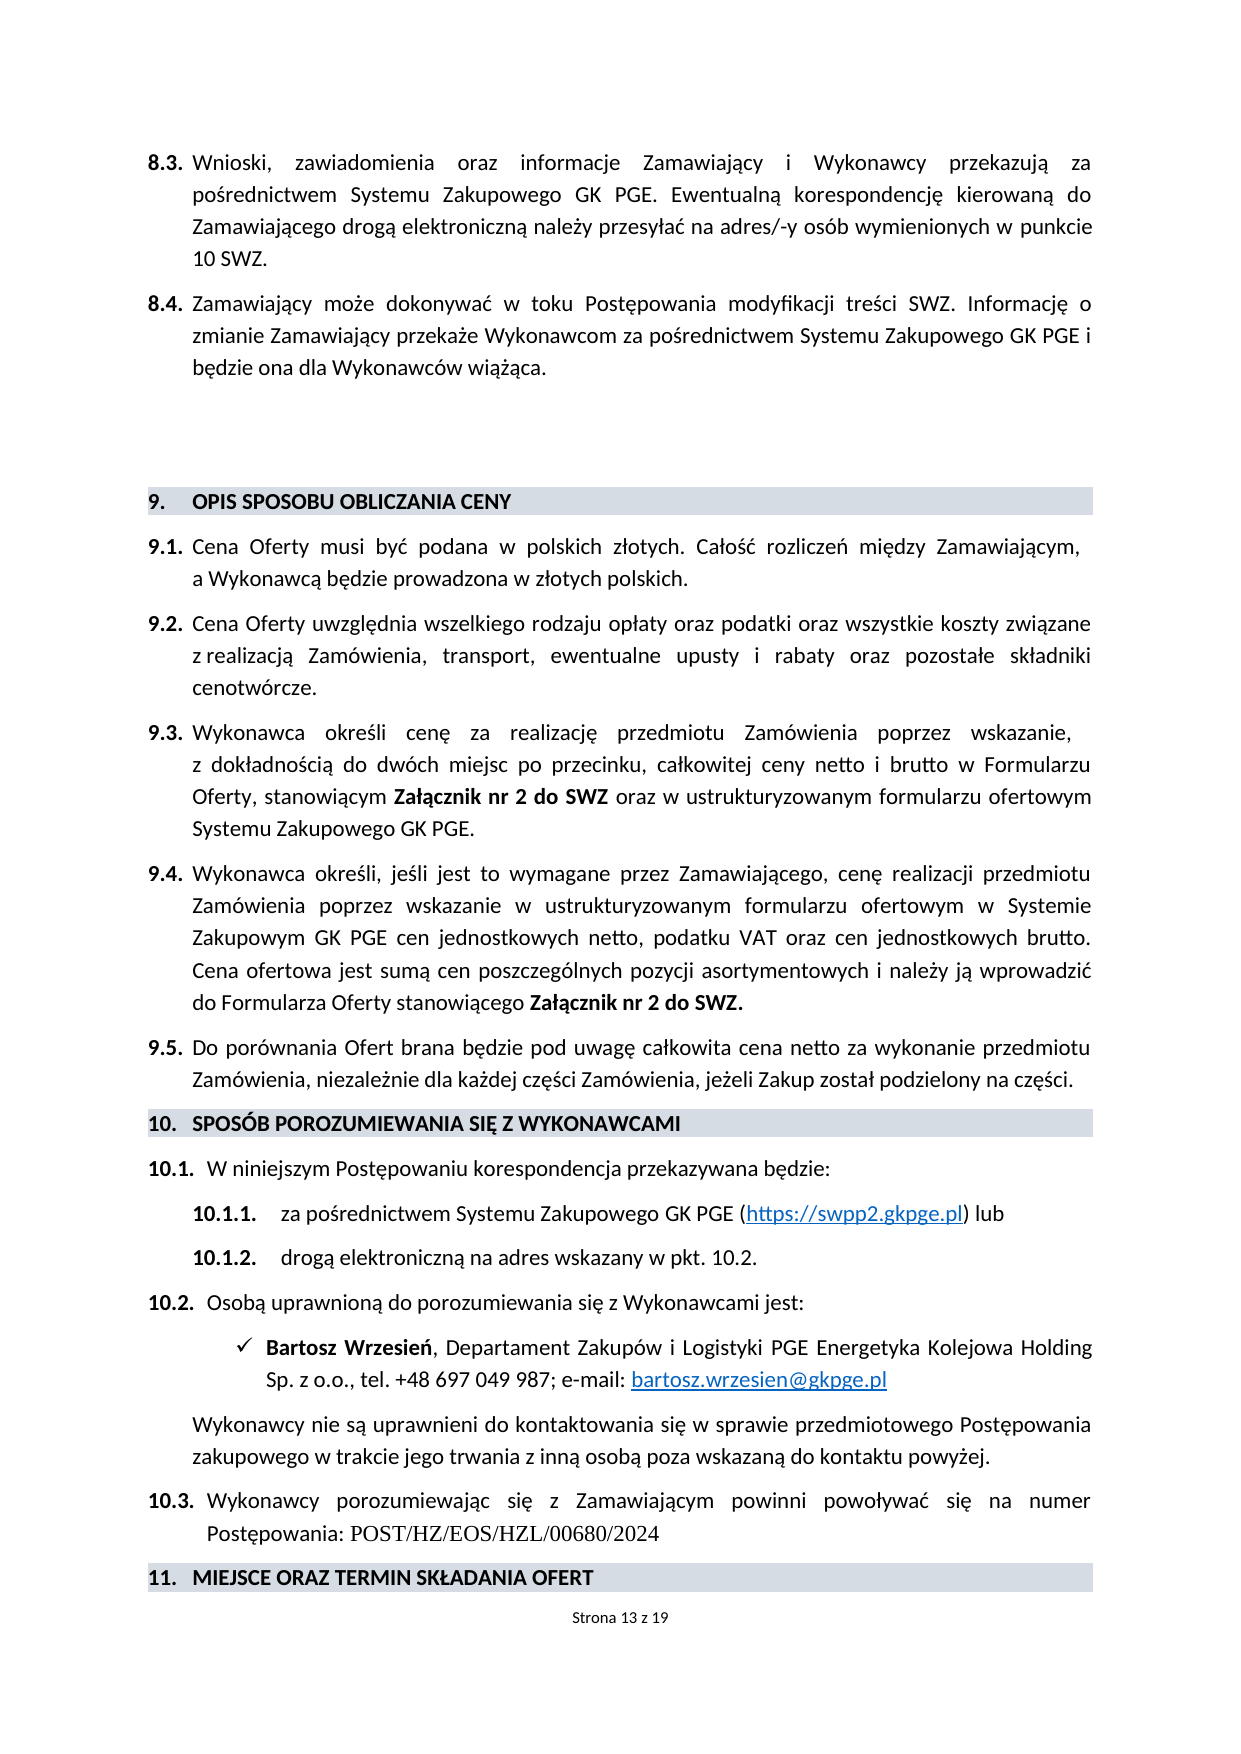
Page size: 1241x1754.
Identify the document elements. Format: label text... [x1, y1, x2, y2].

list Wnioski, zawiadomienia oraz informacje Zamawiający i Wykonawcy przekazują za pośrednictwem Systemu Zakupowego GK PGE. Ewentualną korespondencję kierowaną do Zamawiającego drogą elektroniczną należy przesyłać na adres/-y osób wymienionych w punkcie 10 SWZ. [148, 148, 1093, 272]
list SPOSÓB POROZUMIEWANIA SIĘ Z WYKONAWCAMI [148, 1109, 1093, 1137]
list Wykonawca określi, jeśli jest to wymagane przez Zamawiającego, cenę realizacji przedmiotu Zamówienia poprzez wskazanie w ustrukturyzowanym formularzu ofertowym w Systemie Zakupowym GK PGE cen jednostkowych netto, podatku VAT oraz cen jednostkowych brutto. Cena ofertowa jest sumą cen poszczególnych pozycji asortymentowych i należy ją wprowadzić do Formularza Oferty stanowiącego Załącznik nr 2 do SWZ. [148, 859, 1093, 1016]
list Cena Oferty uwzględnia wszelkiego rodzaju opłaty oraz podatki oraz wszystkie koszty związane z realizacją Zamówienia, transport, ewentualne upusty i rabaty oraz pozostałe składniki cenotwórcze. [148, 609, 1093, 701]
list za pośrednictwem Systemu Zakupowego GK PGE (https://swpp2.gkpge.pl) lub [192, 1199, 1090, 1227]
list MIEJSCE ORAZ TERMIN SKŁADANIA OFERT [148, 1563, 1093, 1592]
list Cena Oferty musi być podana w polskich złotych. Całość rozliczeń między Zamawiającym, a Wykonawcą będzie prowadzona w złotych polskich. [148, 532, 1093, 592]
list Do porównania Ofert brana będzie pod uwagę całkowita cena netto za wykonanie przedmiotu Zamówienia, niezależnie dla każdej części Zamówienia, jeżeli Zakup został podzielony na części. [148, 1033, 1093, 1093]
list Bartosz Wrzesień, Departament Zakupów i Logistyki PGE Energetyka Kolejowa Holding Sp. z o.o., tel. +48 697 049 987; e-mail: bartosz.wrzesien@gkpge.pl [235, 1333, 1093, 1393]
list Wykonawcy porozumiewając się z Zamawiającym powinni powoływać się na numer Postępowania: [148, 1487, 1093, 1547]
list W niniejszym Postępowaniu korespondencja przekazywana będzie: [148, 1154, 1093, 1182]
list Wykonawca określi cenę za realizację przedmiotu Zamówienia poprzez wskazanie, z dokładnością do dwóch miejsc po przecinku, całkowitej ceny netto i brutto w Formularzu Oferty, stanowiącym Załącznik nr 2 do SWZ oraz w ustrukturyzowanym formularzu ofertowym Systemu Zakupowego GK PGE. [148, 718, 1093, 842]
list Zamawiający może dokonywać w toku Postępowania modyfikacji treści SWZ. Informację o zmianie Zamawiający przekaże Wykonawcom za pośrednictwem Systemu Zakupowego GK PGE i będzie ona dla Wykonawców wiążąca. [148, 289, 1093, 381]
text Wykonawcy nie są uprawnieni do kontaktowania się w sprawie przedmiotowego Postępowania zakupowego w trakcie jego trwania z inną osobą poza wskazaną do kontaktu powyżej. [148, 1410, 1093, 1470]
list Osobą uprawnioną do porozumiewania się z Wykonawcami jest: [148, 1288, 1093, 1316]
list OPIS SPOSOBU OBLICZANIA CENY [148, 487, 1093, 515]
list drogą elektroniczną na adres wskazany w pkt. 10.2. [192, 1243, 1090, 1272]
